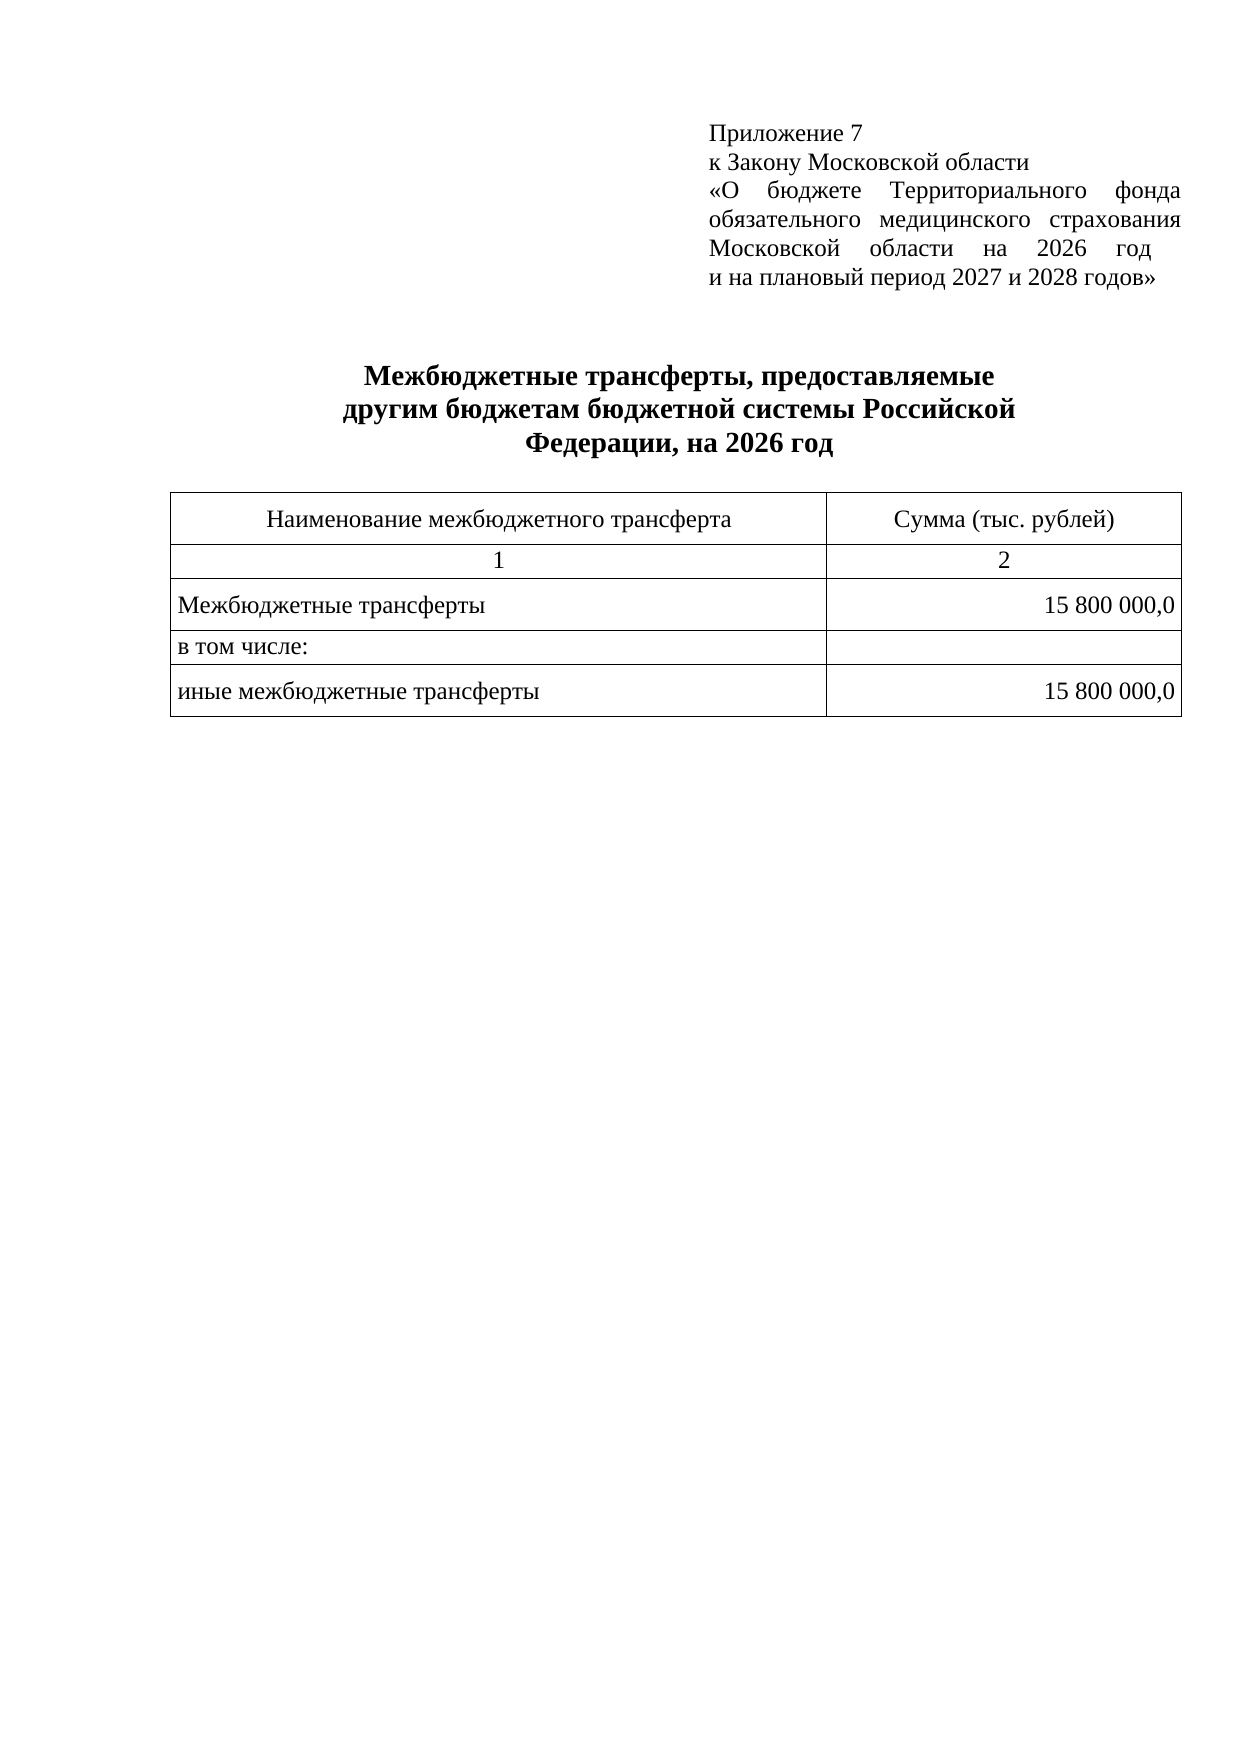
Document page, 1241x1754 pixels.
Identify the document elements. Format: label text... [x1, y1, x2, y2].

table_cell Межбюджетные трансферты [171, 579, 826, 629]
title Межбюджетные трансферты, предоставляемые другим бюджетам бюджетной системы Российской Федерации, на 2026 год [325, 358, 1033, 458]
table_cell [827, 631, 1181, 664]
table_header Наименование межбюджетного трансферта [171, 493, 826, 543]
text Приложение 7 [709, 118, 1181, 147]
table_cell в том числе: [171, 631, 826, 664]
table_cell 15 800 000,0 [827, 579, 1181, 629]
table_cell 1 [171, 545, 826, 578]
text «О бюджете Территориального фонда обязательного медицинского страхования Московской области на 2026 год и на плановый период 2027 и 2028 годов» [709, 176, 1181, 291]
text к Закону Московской области [709, 147, 1196, 176]
table_cell 15 800 000,0 [827, 665, 1181, 716]
table_cell иные межбюджетные трансферты [171, 665, 826, 716]
table_header Сумма (тыс. рублей) [827, 493, 1181, 543]
table_cell 2 [827, 545, 1181, 578]
